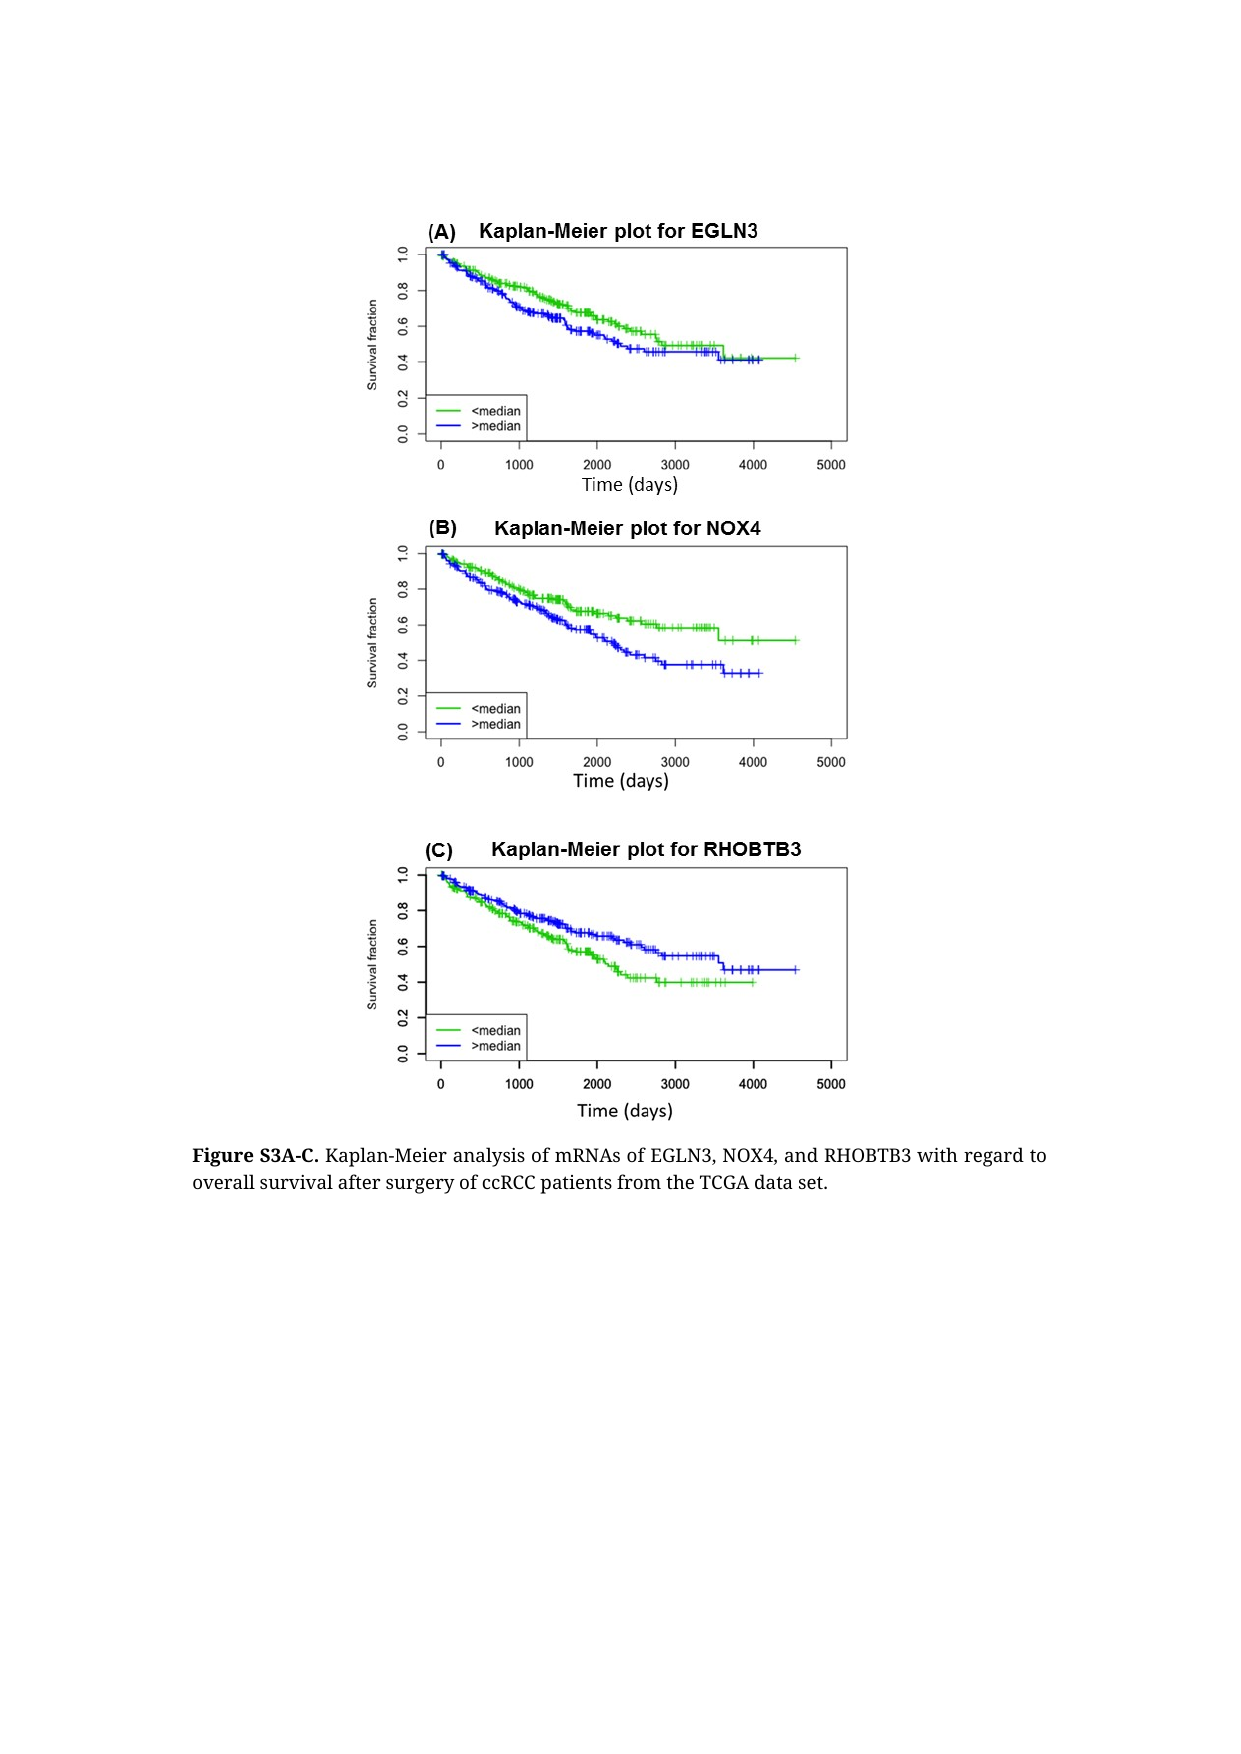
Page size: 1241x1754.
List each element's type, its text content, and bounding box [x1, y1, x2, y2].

text Figure S3A-C. Kaplan-Meier analysis of mRNAs of EGLN3, NOX4, and RHOBTB3 with regard to overall survival after surgery of ccRCC patients from the TCGA data set. [192, 1141, 1048, 1195]
picture [267, 147, 974, 1128]
